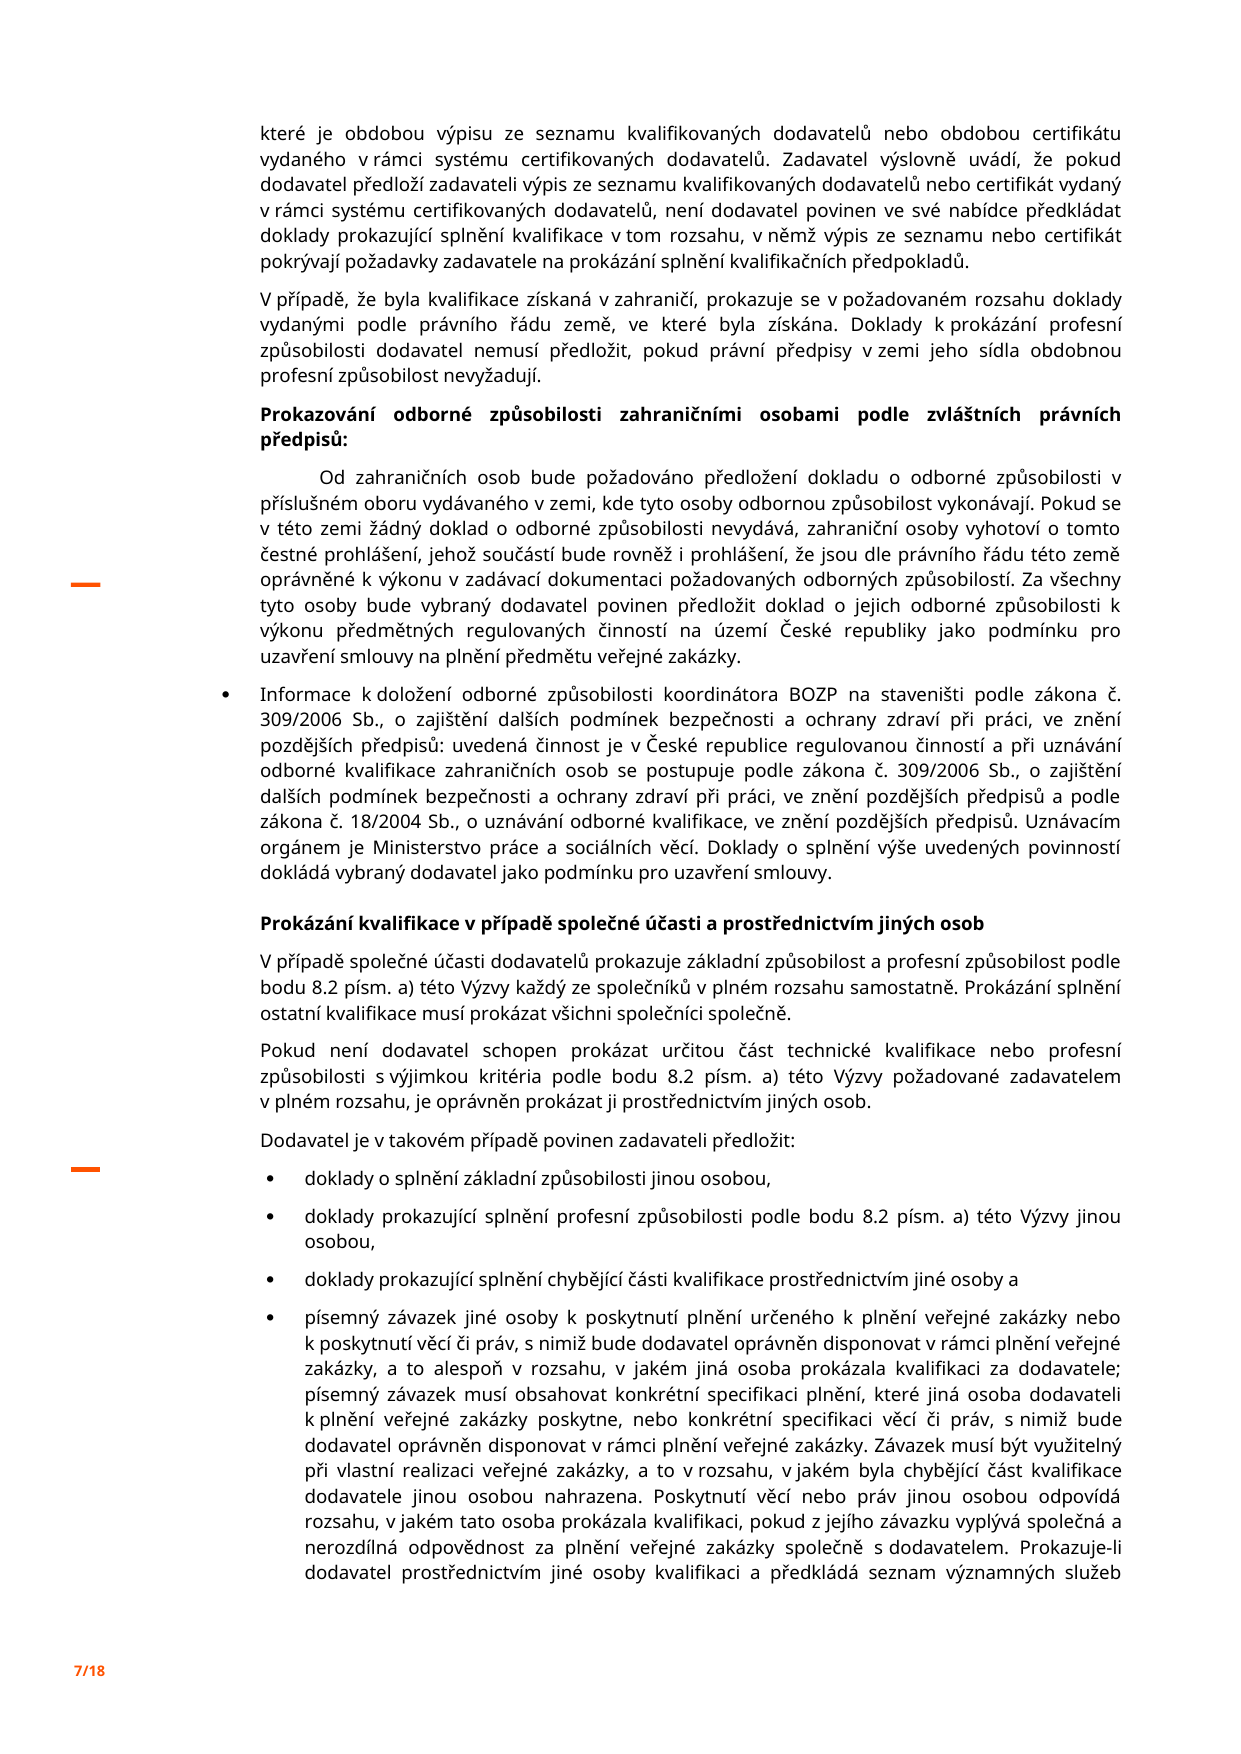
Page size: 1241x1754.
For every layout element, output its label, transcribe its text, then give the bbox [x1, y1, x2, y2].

text Od zahraničních osob bude požadováno předložení dokladu o odborné způsobilosti v příslušném oboru vydávaného v zemi, kde tyto osoby odbornou způsobilost vykonávají. Pokud se v této zemi žádný doklad o odborné způsobilosti nevydává, zahraniční osoby vyhotoví o tomto čestné prohlášení, jehož součástí bude rovněž i prohlášení, že jsou dle právního řádu této země oprávněné k výkonu v zadávací dokumentaci požadovaných odborných způsobilostí. Za všechny tyto osoby bude vybraný dodavatel povinen předložit doklad o jejich odborné způsobilosti k výkonu předmětných regulovaných činností na území České republiky jako podmínku pro uzavření smlouvy na plnění předmětu veřejné zakázky. [260, 464, 1122, 668]
text Prokazování odborné způsobilosti zahraničními osobami podle zvláštních právních předpisů: [260, 401, 1122, 452]
text V případě, že byla kvalifikace získaná v zahraničí, prokazuje se v požadovaném rozsahu doklady vydanými podle právního řádu země, ve které byla získána. Doklady k prokázání profesní způsobilosti dodavatel nemusí předložit, pokud právní předpisy v zemi jeho sídla obdobnou profesní způsobilost nevyžadují. [260, 286, 1122, 388]
list doklady prokazující splnění chybějící části kvalifikace prostřednictvím jiné osoby a [267, 1266, 1122, 1292]
list doklady prokazující splnění profesní způsobilosti podle bodu 8.2 písm. a) této Výzvy jinou osobou, [267, 1203, 1122, 1254]
text Dodavatel je v takovém případě povinen zadavateli předložit: [260, 1127, 1122, 1152]
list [267, 1304, 1122, 1585]
text Pokud není dodavatel schopen prokázat určitou část technické kvalifikace nebo profesní způsobilosti s výjimkou kritéria podle bodu 8.2 písm. a) této Výzvy požadované zadavatelem v plném rozsahu, je oprávněn prokázat ji prostřednictvím jiných osob. [260, 1038, 1122, 1114]
list doklady o splnění základní způsobilosti jinou osobou, [267, 1165, 1122, 1190]
text V případě společné účasti dodavatelů prokazuje základní způsobilost a profesní způsobilost podle bodu 8.2 písm. a) této Výzvy každý ze společníků v plném rozsahu samostatně. Prokázání splnění ostatní kvalifikace musí prokázat všichni společníci společně. [260, 949, 1122, 1025]
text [260, 121, 1122, 274]
text Prokázání kvalifikace v případě společné účasti a prostřednictvím jiných osob [260, 911, 1122, 936]
list Informace k doložení odborné způsobilosti koordinátora BOZP na staveništi podle zákona č. 309/2006 Sb., o zajištění dalších podmínek bezpečnosti a ochrany zdraví při práci, ve znění pozdějších předpisů: uvedená činnost je v České republice regulovanou činností a při uznávání odborné kvalifikace zahraničních osob se postupuje podle zákona č. 309/2006 Sb., o zajištění dalších podmínek bezpečnosti a ochrany zdraví při práci, ve znění pozdějších předpisů a podle zákona č. 18/2004 Sb., o uznávání odborné kvalifikace, ve znění pozdějších předpisů. Uznávacím orgánem je Ministerstvo práce a sociálních věcí. Doklady o splnění výše uvedených povinností dokládá vybraný dodavatel jako podmínku pro uzavření smlouvy. [222, 681, 1122, 885]
